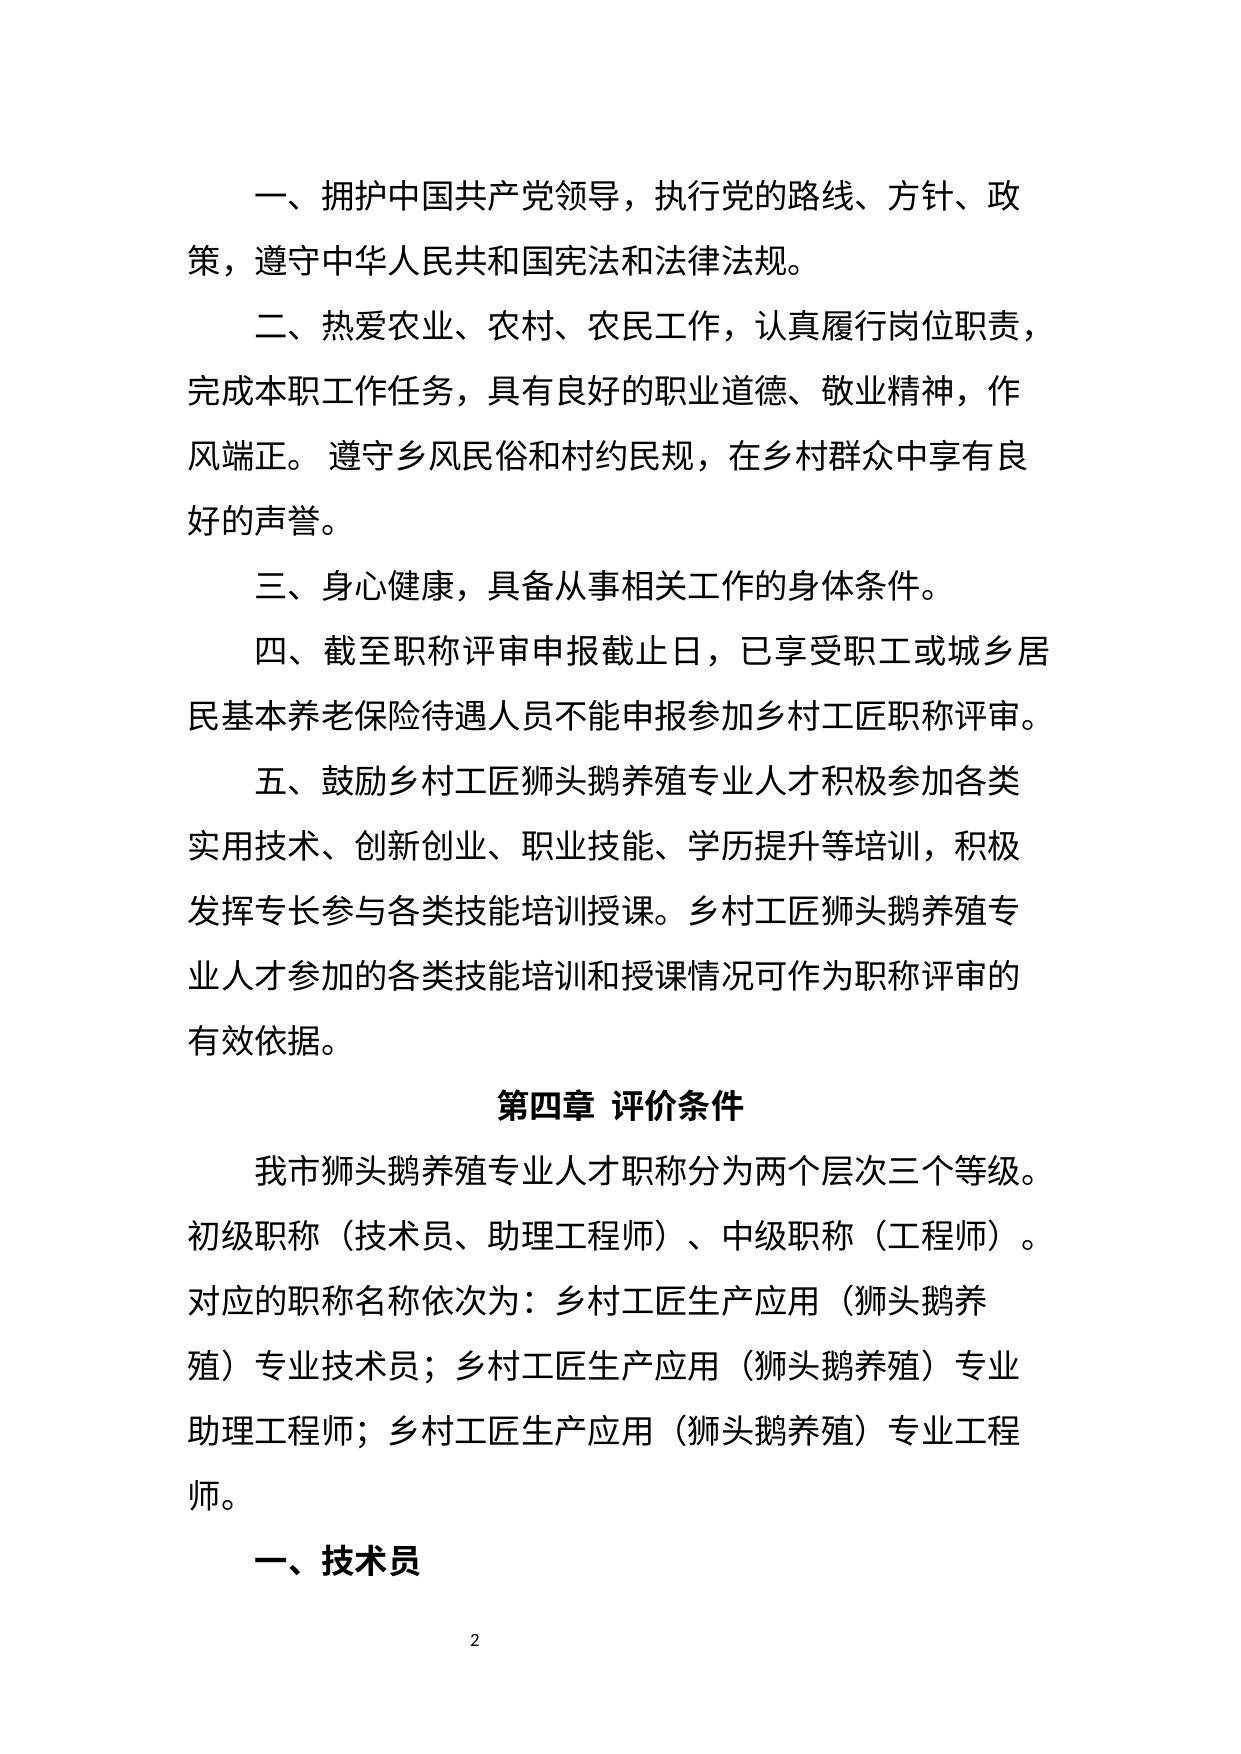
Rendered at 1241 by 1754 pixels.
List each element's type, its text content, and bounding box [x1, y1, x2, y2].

text 一、技术员 [187, 1527, 1053, 1592]
text 三、身心健康，具备从事相关工作的身体条件。 [187, 552, 1053, 617]
text 我市狮头鹅养殖专业人才职称分为两个层次三个等级。初级职称（技术员、助理工程师）、中级职称（工程师）。对应的职称名称依次为：乡村工匠生产应用（狮头鹅养殖）专业技术员；乡村工匠生产应用（狮头鹅养殖）专业助理工程师；乡村工匠生产应用（狮头鹅养殖）专业工程师。 [187, 1137, 1053, 1527]
text 四、截至职称评审申报截止日，已享受职工或城乡居民基本养老保险待遇人员不能申报参加乡村工匠职称评审。 [187, 617, 1053, 747]
text 第四章 评价条件 [187, 1072, 1053, 1137]
text 二、热爱农业、农村、农民工作，认真履行岗位职责，完成本职工作任务，具有良好的职业道德、敬业精神，作风端正。 遵守乡风民俗和村约民规，在乡村群众中享有良好的声誉。 [187, 292, 1053, 552]
text 一、拥护中国共产党领导，执行党的路线、方针、政策，遵守中华人民共和国宪法和法律法规。 [187, 162, 1053, 292]
text 五、鼓励乡村工匠狮头鹅养殖专业人才积极参加各类实用技术、创新创业、职业技能、学历提升等培训，积极发挥专长参与各类技能培训授课。乡村工匠狮头鹅养殖专业人才参加的各类技能培训和授课情况可作为职称评审的有效依据。 [187, 747, 1053, 1072]
